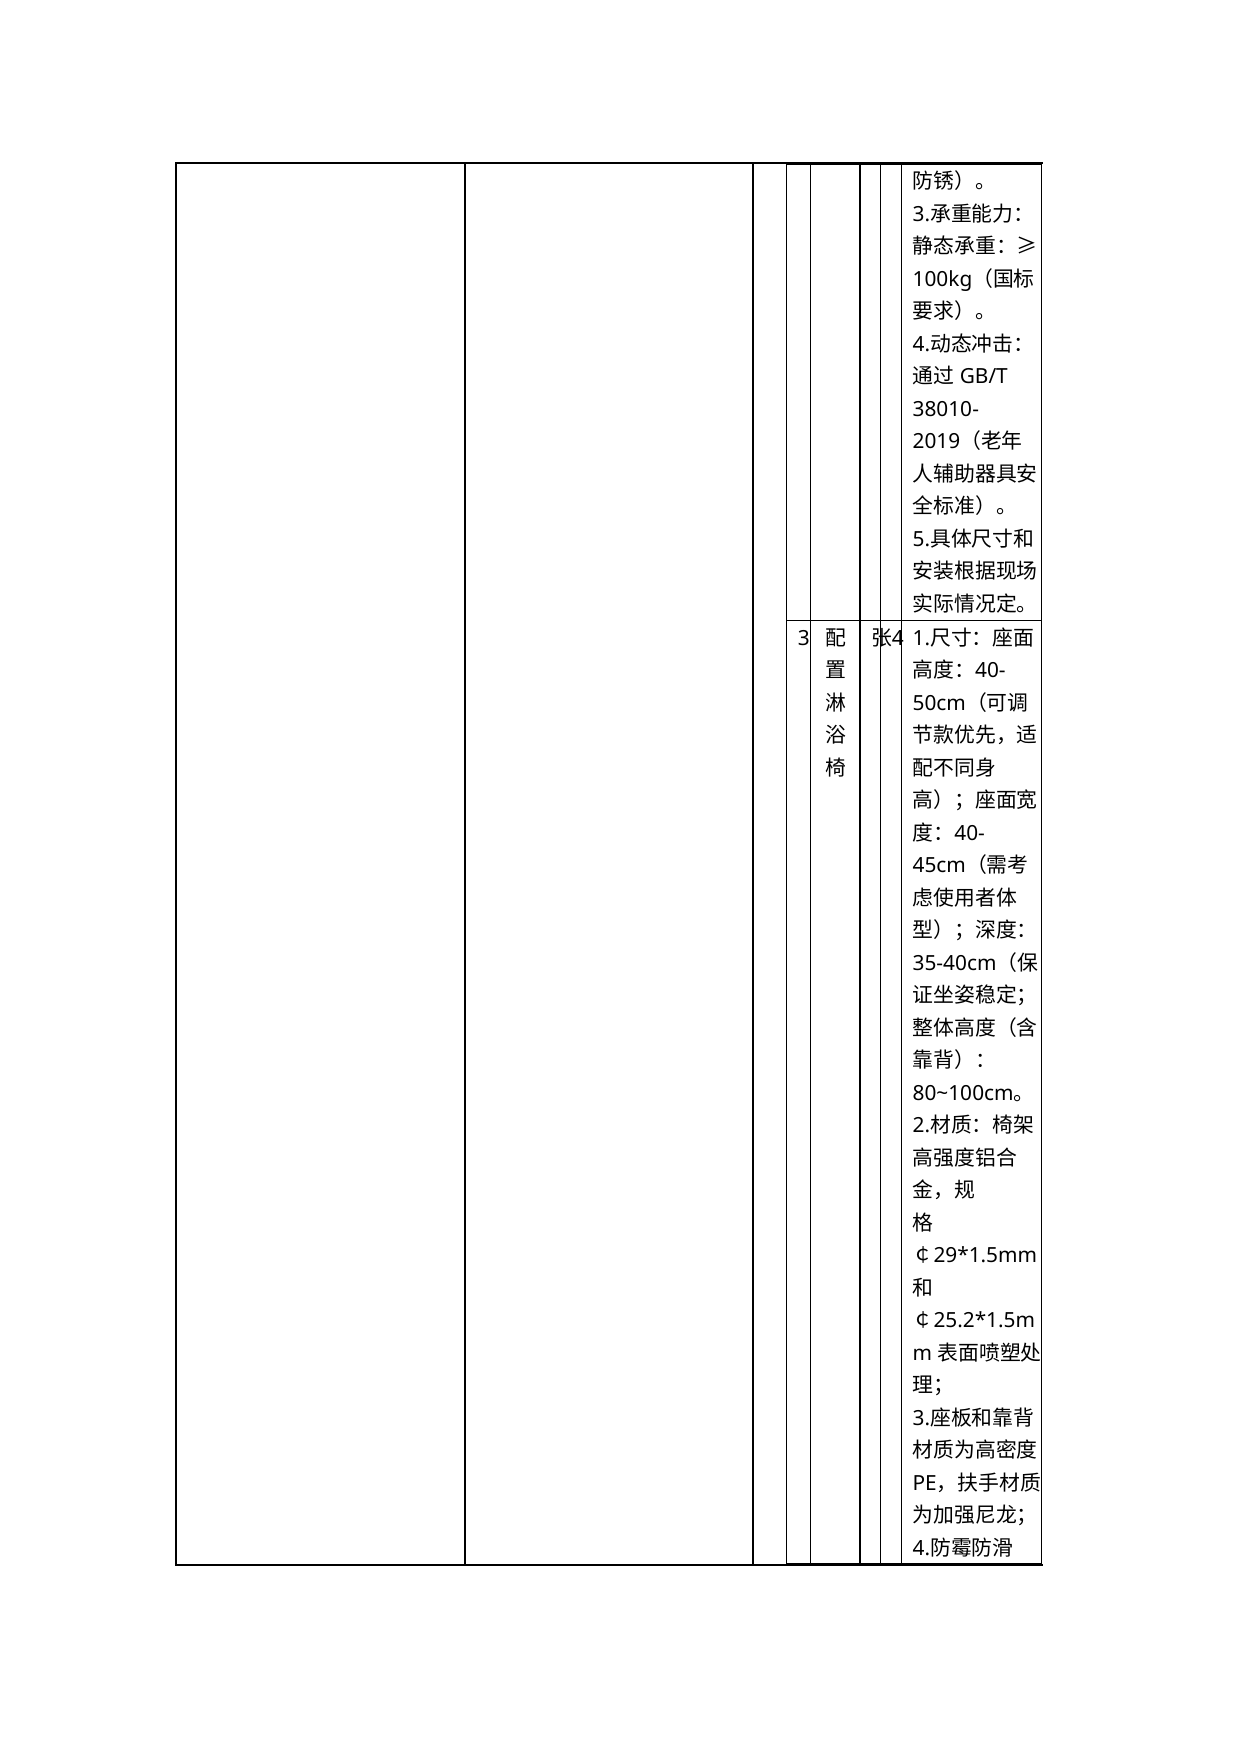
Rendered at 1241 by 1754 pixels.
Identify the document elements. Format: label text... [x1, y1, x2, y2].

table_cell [881, 165, 901, 620]
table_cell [861, 621, 880, 1563]
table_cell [754, 164, 786, 1564]
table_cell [811, 165, 859, 620]
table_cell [787, 621, 810, 1563]
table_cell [902, 621, 1041, 1563]
table_cell 1 [177, 164, 464, 1564]
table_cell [902, 165, 1041, 620]
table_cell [861, 165, 880, 620]
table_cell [811, 621, 859, 1563]
table_cell [466, 164, 752, 1564]
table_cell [881, 621, 901, 1563]
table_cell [787, 165, 810, 620]
